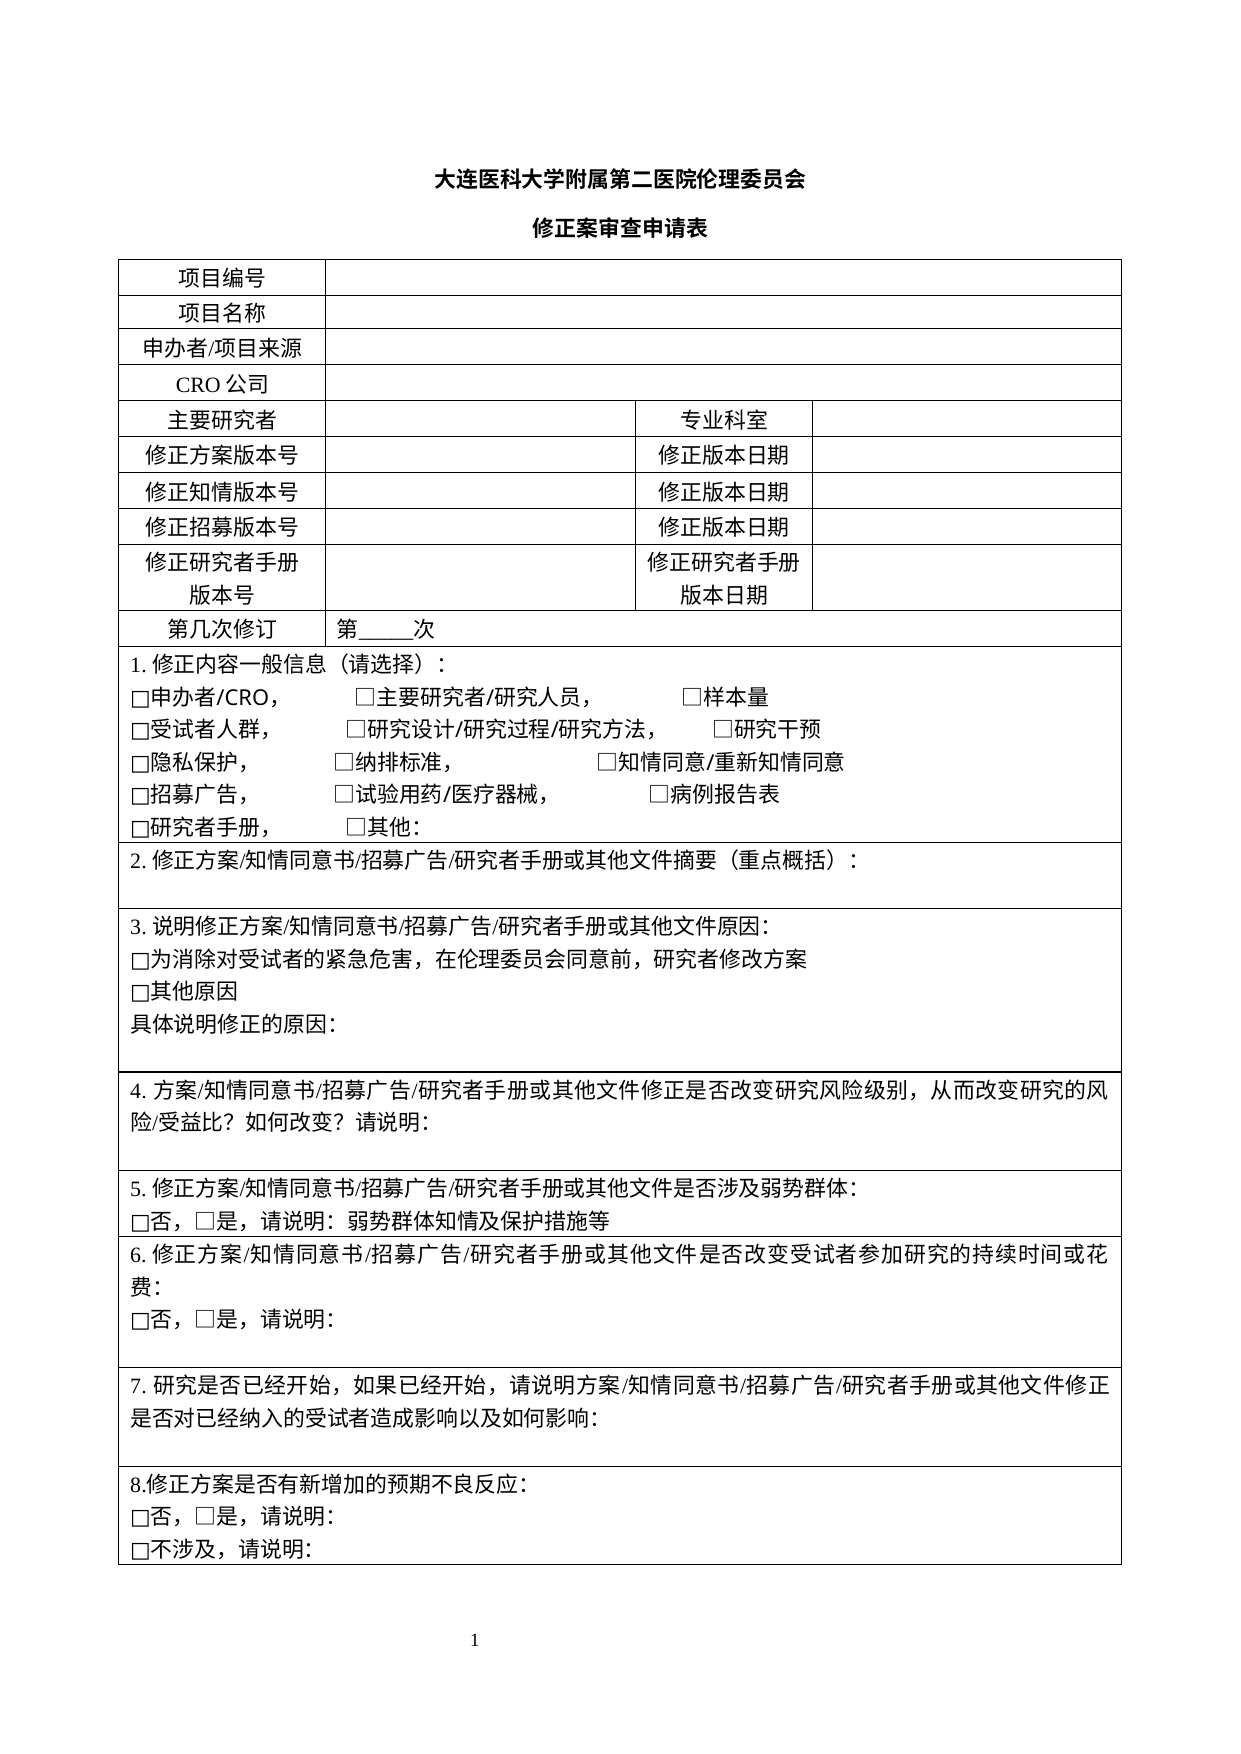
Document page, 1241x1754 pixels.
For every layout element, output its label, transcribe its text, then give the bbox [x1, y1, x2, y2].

table_cell 修正研究者手册 版本号 [119, 545, 325, 610]
table_cell [813, 437, 1121, 472]
table_cell 8.修正方案是否有新增加的预期不良反应： □否，□是，请说明： □不涉及，请说明： [119, 1467, 1121, 1564]
table_cell [813, 509, 1121, 544]
table_cell CRO公司 [119, 365, 325, 400]
table_cell [813, 545, 1121, 610]
table_cell 修正招募版本号 [119, 509, 325, 544]
table_cell 7. 研究是否已经开始，如果已经开始，请说明方案/知情同意书/招募广告/研究者手册或其他文件修正是否对已经纳入的受试者造成影响以及如何影响： [119, 1368, 1121, 1466]
table_cell [326, 473, 635, 508]
table_cell [326, 437, 635, 472]
table_cell [326, 296, 1121, 328]
table_cell [326, 401, 635, 436]
table_cell 3. 说明修正方案/知情同意书/招募广告/研究者手册或其他文件原因： □为消除对受试者的紧急危害，在伦理委员会同意前，研究者修改方案 □其他原因 具体说明修正的原因： [119, 909, 1121, 1071]
table_cell 修正方案/知情同意书/招募广告/研究者手册或其他文件是否涉及弱势群体： □否，□是，请说明：弱势群体知情及保护措施等 [119, 1171, 1121, 1236]
table_cell [813, 473, 1121, 508]
table_cell 第几次修订 [119, 611, 325, 646]
table_cell 1. 修正内容一般信息（请选择）： □申办者/CRO， □主要研究者/研究人员， □样本量 □受试者人群， □研究设计/研究过程/研究方法， □研究干预 □隐私保护， □纳排标准， □知情同意/重新知情同意 □招募广告， □试验用药/医疗器械， □病例报告表 □研究者手册， □其他： [119, 647, 1121, 842]
table_cell [326, 509, 635, 544]
table_header 项目编号 [119, 260, 325, 294]
table_cell 项目名称 [119, 296, 325, 328]
table_cell 修正版本日期 [636, 473, 812, 508]
table_cell 2. 修正方案/知情同意书/招募广告/研究者手册或其他文件摘要（重点概括）： [119, 843, 1121, 908]
table_header [326, 260, 1121, 294]
table_cell 主要研究者 [119, 401, 325, 436]
table_cell 修正方案/知情同意书/招募广告/研究者手册或其他文件是否改变受试者参加研究的持续时间或花费： □否，□是，请说明： [119, 1237, 1121, 1367]
table_cell [813, 401, 1121, 436]
table_cell [326, 329, 1121, 364]
text 大连医科大学附属第二医院伦理委员会 [187, 162, 1053, 194]
table_cell 修正研究者手册版本日期 [636, 545, 812, 610]
table_cell [326, 365, 1121, 400]
table_cell 第_____次 [326, 611, 1121, 646]
table_cell 修正知情版本号 [119, 473, 325, 508]
table_cell 修正方案版本号 [119, 437, 325, 472]
table_cell [326, 545, 635, 610]
table_cell 4. 方案/知情同意书/招募广告/研究者手册或其他文件修正是否改变研究风险级别，从而改变研究的风险/受益比？如何改变？请说明： [119, 1073, 1121, 1170]
table_cell 专业科室 [636, 401, 812, 436]
table_cell 申办者/项目来源 [119, 329, 325, 364]
text 修正案审查申请表 [187, 210, 1053, 243]
table_cell 修正版本日期 [636, 437, 812, 472]
table_cell 修正版本日期 [636, 509, 812, 544]
